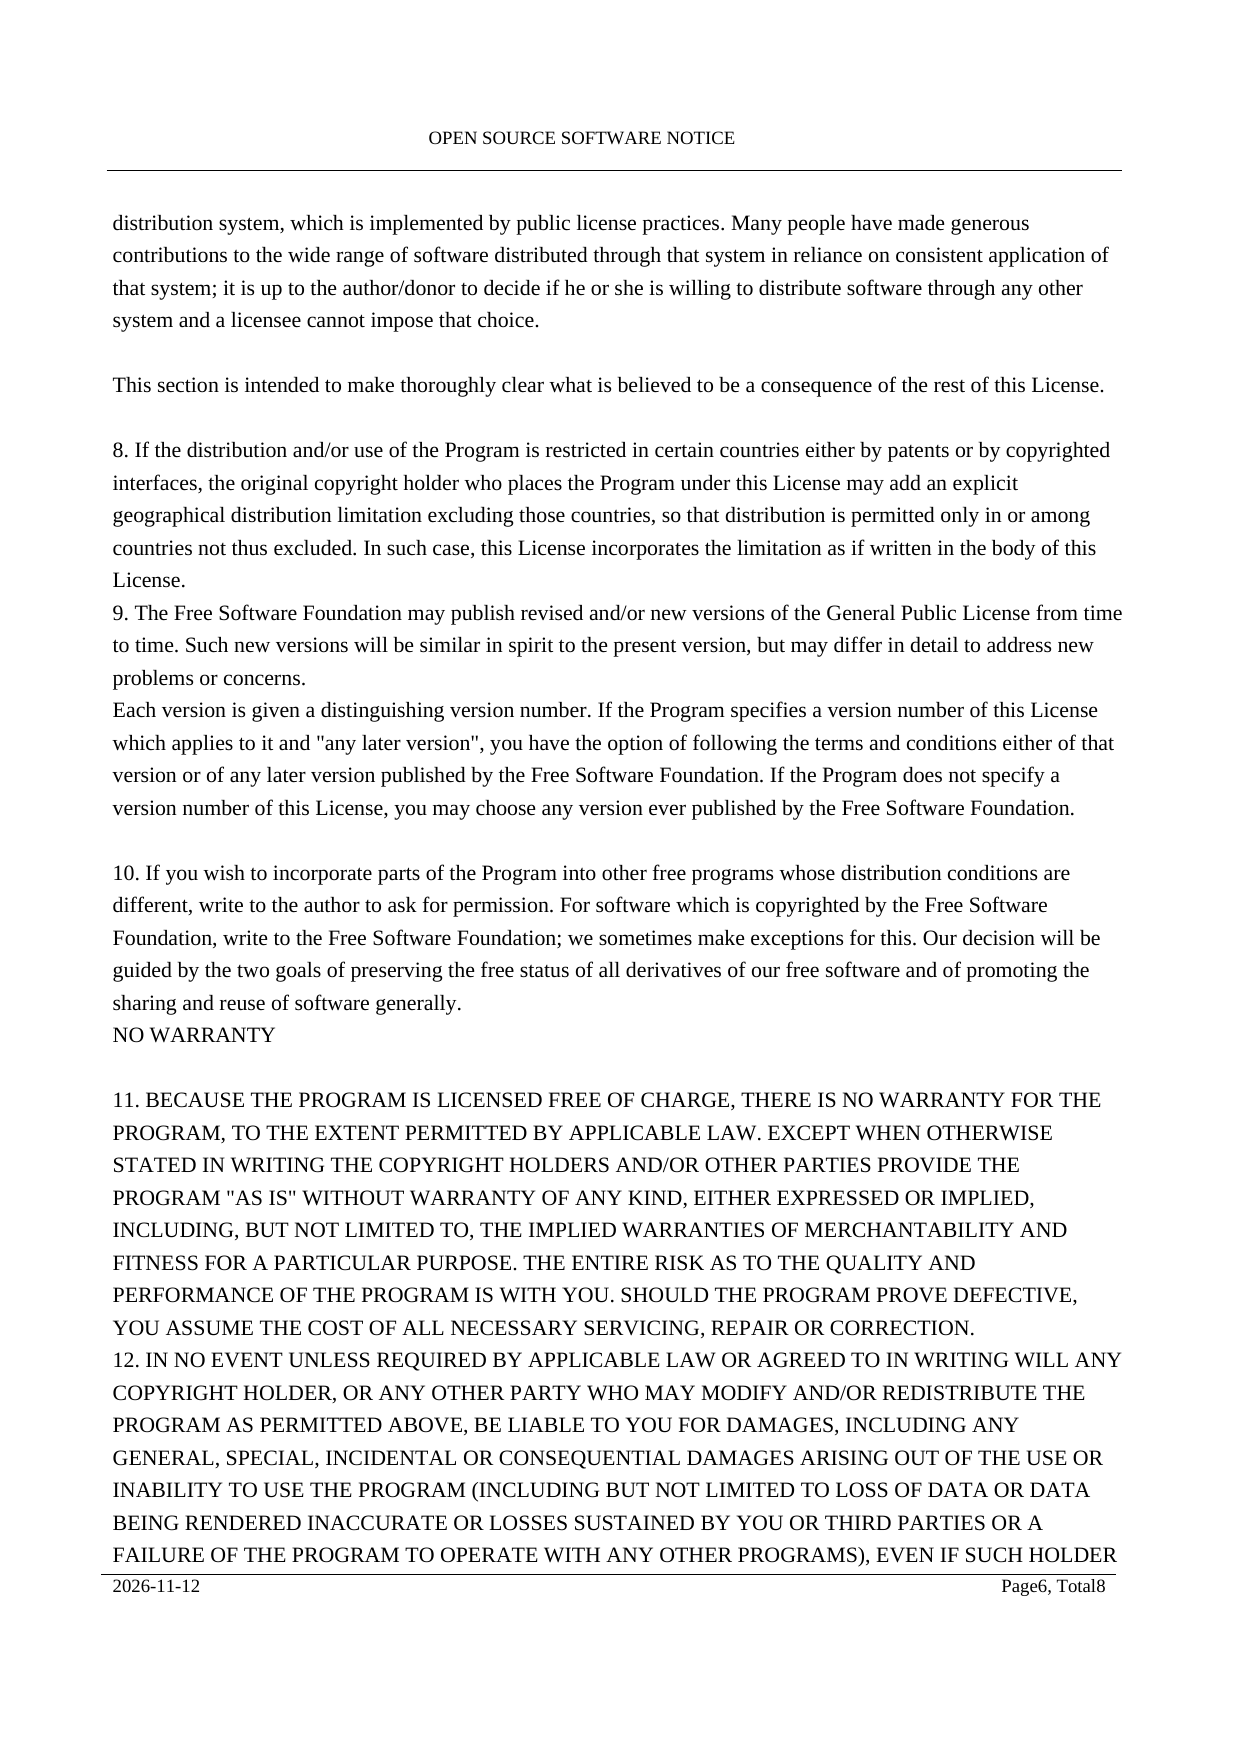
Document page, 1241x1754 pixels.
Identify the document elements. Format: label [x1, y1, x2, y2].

text [112, 206, 1128, 1571]
